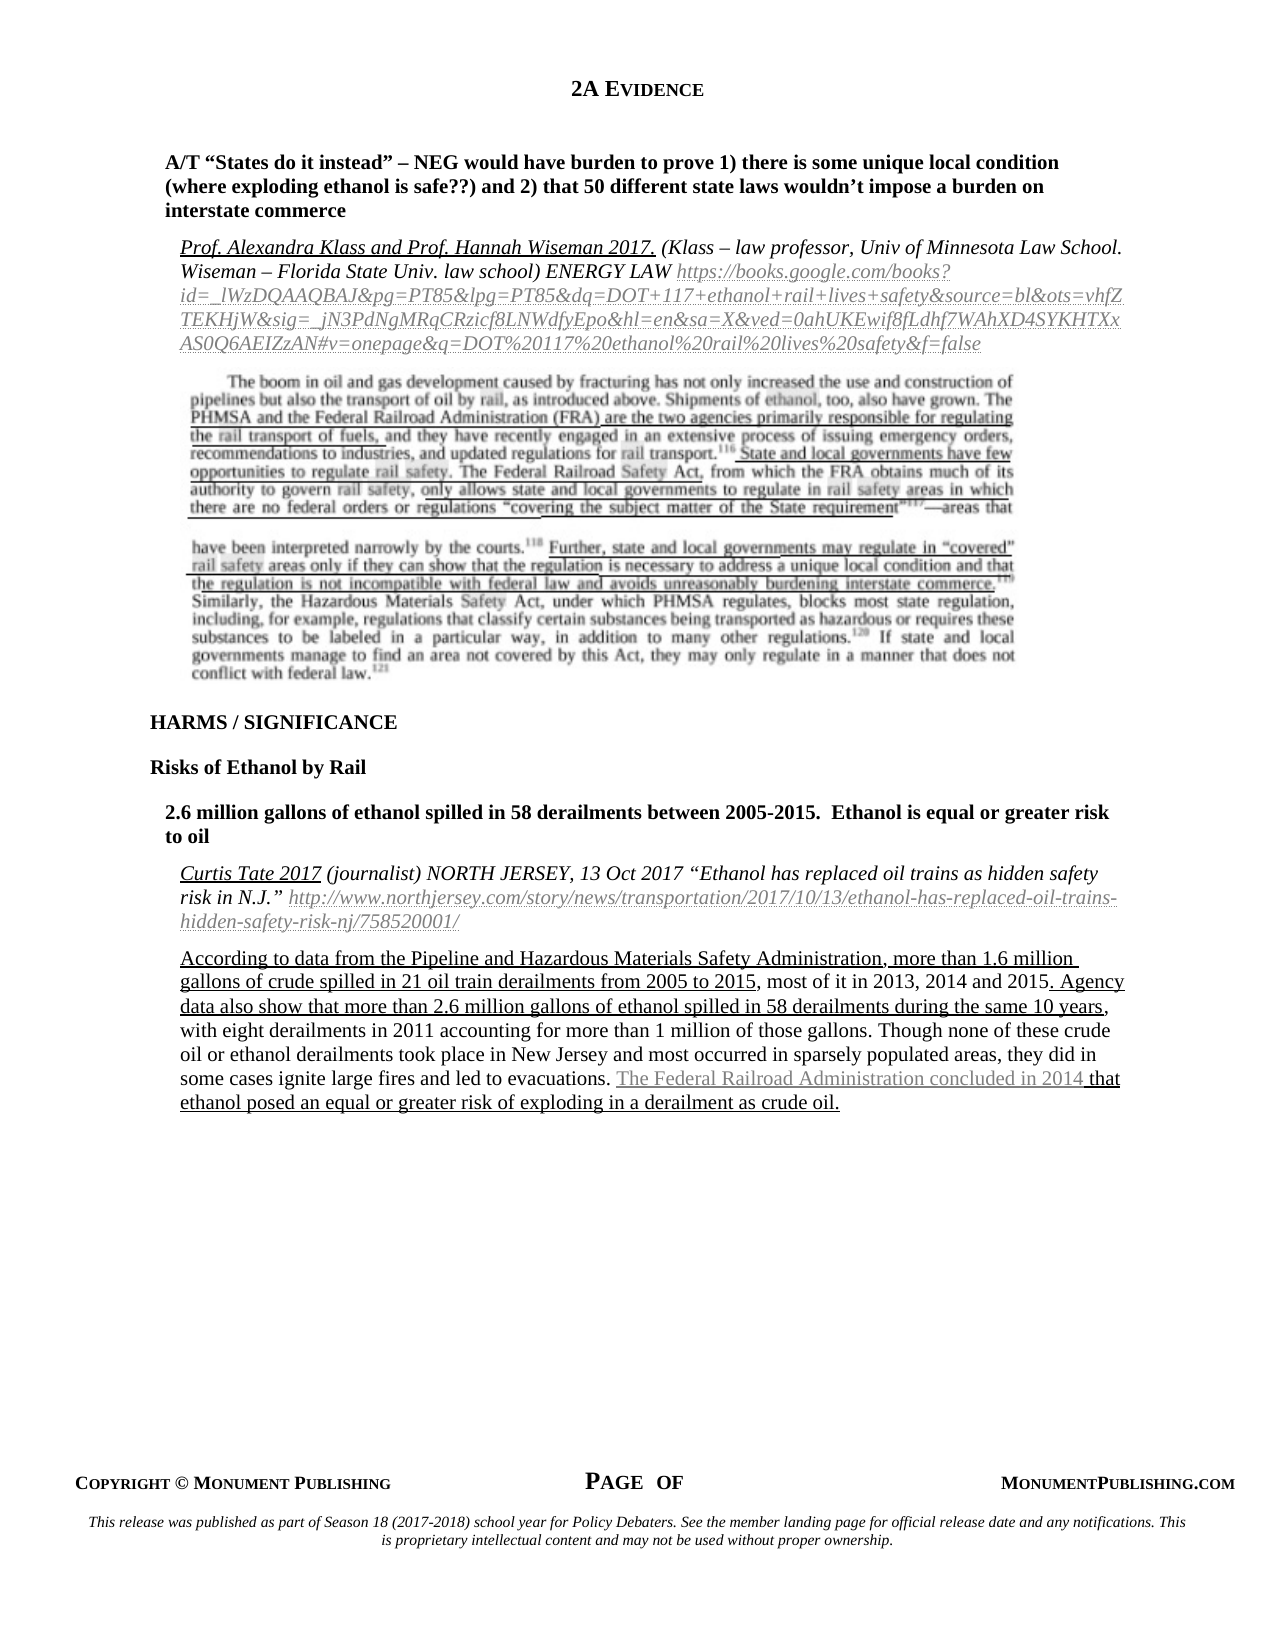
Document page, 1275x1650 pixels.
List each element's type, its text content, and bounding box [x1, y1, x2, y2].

picture [180, 367, 1020, 690]
text According to data from the Pipeline and Hazardous Materials Safety Administration, more than 1.6 million gallons of crude spilled in 21 oil train derailments from 2005 to 2015, most of it in 2013, 2014 and 2015. Agency data also show that more than 2.6 million gallons of ethanol spilled in 58 derailments during the same 10 years, with eight derailments in 2011 accounting for more than 1 million of those gallons. Though none of these crude oil or ethanol derailments took place in New Jersey and most occurred in sparsely populated areas, they did in some cases ignite large fires and led to evacuations. The Federal Railroad Administration concluded in 2014 that ethanol posed an equal or greater risk of exploding in a derailment as crude oil. [180, 945, 1125, 1114]
text Risks of Ethanol by Rail [150, 755, 1125, 779]
text 2.6 million gallons of ethanol spilled in 58 derailments between 2005-2015. Ethanol is equal or greater risk to oil [165, 800, 1125, 848]
text Prof. Alexandra Klass and Prof. Hannah Wiseman 2017. (Klass – law professor, Univ of Minnesota Law School. Wiseman – Florida State Univ. law school) ENERGY LAW https://books.google.com/books?id=_lWzDQAAQBAJ&pg=PT85&lpg=PT85&dq=DOT+117+ethanol+rail+lives+safety&source=bl&ots=vhfZTEKHjW&sig=_jN3PdNgMRqCRzicf8LNWdfyEpo&hl=en&sa=X&ved=0ahUKEwif8fLdhf7WAhXD4SYKHTXxAS0Q6AEIZzAN#v=onepage&q=DOT%20117%20ethanol%20rail%20lives%20safety&f=false [180, 235, 1125, 355]
text Curtis Tate 2017 (journalist) NORTH JERSEY, 13 Oct 2017 “Ethanol has replaced oil trains as hidden safety risk in N.J.” http://www.northjersey.com/story/news/transportation/2017/10/13/ethanol-has-replaced-oil-trains-hidden-safety-risk-nj/758520001/ [180, 861, 1125, 933]
text A/T “States do it instead” – NEG would have burden to prove 1) there is some unique local condition (where exploding ethanol is safe??) and 2) that 50 different state laws wouldn’t impose a burden on interstate commerce [165, 150, 1125, 222]
text HARMS / SIGNIFICANCE [150, 710, 1125, 734]
